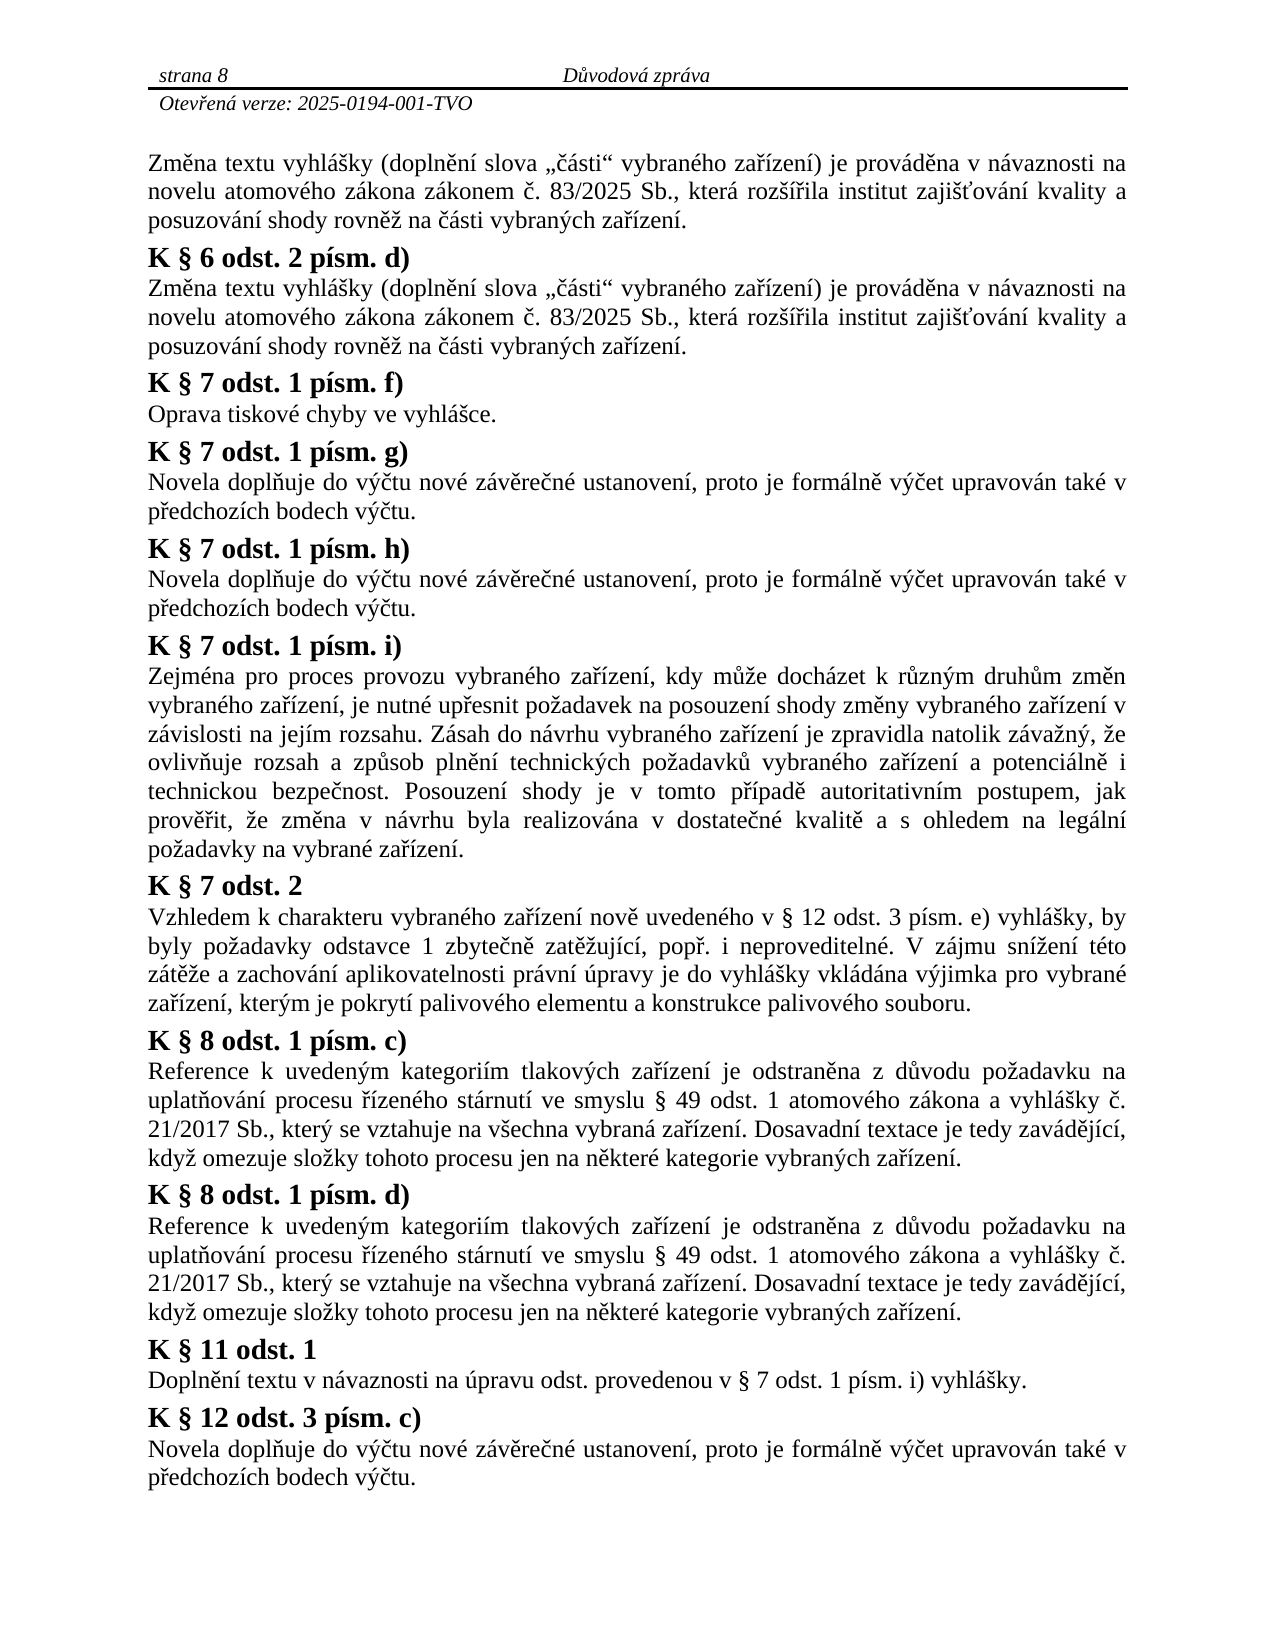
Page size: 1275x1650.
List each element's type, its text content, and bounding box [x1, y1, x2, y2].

text Oprava tiskové chyby ve vyhlášce. [148, 399, 1127, 428]
text Doplnění textu v návaznosti na úpravu odst. provedenou v § 7 odst. 1 písm. i) vyhlášky. [148, 1365, 1127, 1394]
text K § 7 odst. 1 písm. h) [148, 531, 1127, 564]
text Vzhledem k charakteru vybraného zařízení nově uvedeného v § 12 odst. 3 písm. e) vyhlášky, by byly požadavky odstavce 1 zbytečně zatěžující, popř. i neproveditelné. V zájmu snížení této zátěže a zachování aplikovatelnosti právní úpravy je do vyhlášky vkládána výjimka pro vybrané zařízení, kterým je pokrytí palivového elementu a konstrukce palivového souboru. [148, 902, 1127, 1017]
text K § 12 odst. 3 písm. c) [148, 1400, 1127, 1434]
text K § 8 odst. 1 písm. c) [148, 1023, 1127, 1056]
text K § 7 odst. 1 písm. g) [148, 434, 1127, 467]
text Reference k uvedeným kategoriím tlakových zařízení je odstraněna z důvodu požadavku na uplatňování procesu řízeného stárnutí ve smyslu § 49 odst. 1 atomového zákona a vyhlášky č. 21/2017 Sb., který se vztahuje na všechna vybraná zařízení. Dosavadní textace je tedy zavádějící, když omezuje složky tohoto procesu jen na některé kategorie vybraných zařízení. [148, 1056, 1127, 1171]
text Novela doplňuje do výčtu nové závěrečné ustanovení, proto je formálně výčet upravován také v předchozích bodech výčtu. [148, 467, 1127, 525]
text K § 6 odst. 2 písm. d) [148, 240, 1127, 273]
text K § 8 odst. 1 písm. d) [148, 1177, 1127, 1211]
text K § 11 odst. 1 [148, 1332, 1127, 1365]
text Zejména pro proces provozu vybraného zařízení, kdy může docházet k různým druhům změn vybraného zařízení, je nutné upřesnit požadavek na posouzení shody změny vybraného zařízení v závislosti na jejím rozsahu. Zásah do návrhu vybraného zařízení je zpravidla natolik závažný, že ovlivňuje rozsah a způsob plnění technických požadavků vybraného zařízení a potenciálně i technickou bezpečnost. Posouzení shody je v tomto případě autoritativním postupem, jak prověřit, že změna v návrhu byla realizována v dostatečné kvalitě a s ohledem na legální požadavky na vybrané zařízení. [148, 661, 1127, 862]
text K § 7 odst. 2 [148, 868, 1127, 902]
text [148, 1434, 1127, 1491]
text Reference k uvedeným kategoriím tlakových zařízení je odstraněna z důvodu požadavku na uplatňování procesu řízeného stárnutí ve smyslu § 49 odst. 1 atomového zákona a vyhlášky č. 21/2017 Sb., který se vztahuje na všechna vybraná zařízení. Dosavadní textace je tedy zavádějící, když omezuje složky tohoto procesu jen na některé kategorie vybraných zařízení. [148, 1211, 1127, 1326]
text Novela doplňuje do výčtu nové závěrečné ustanovení, proto je formálně výčet upravován také v předchozích bodech výčtu. [148, 564, 1127, 622]
text K § 7 odst. 1 písm. i) [148, 628, 1127, 661]
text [148, 148, 1127, 234]
text K § 7 odst. 1 písm. f) [148, 366, 1127, 399]
